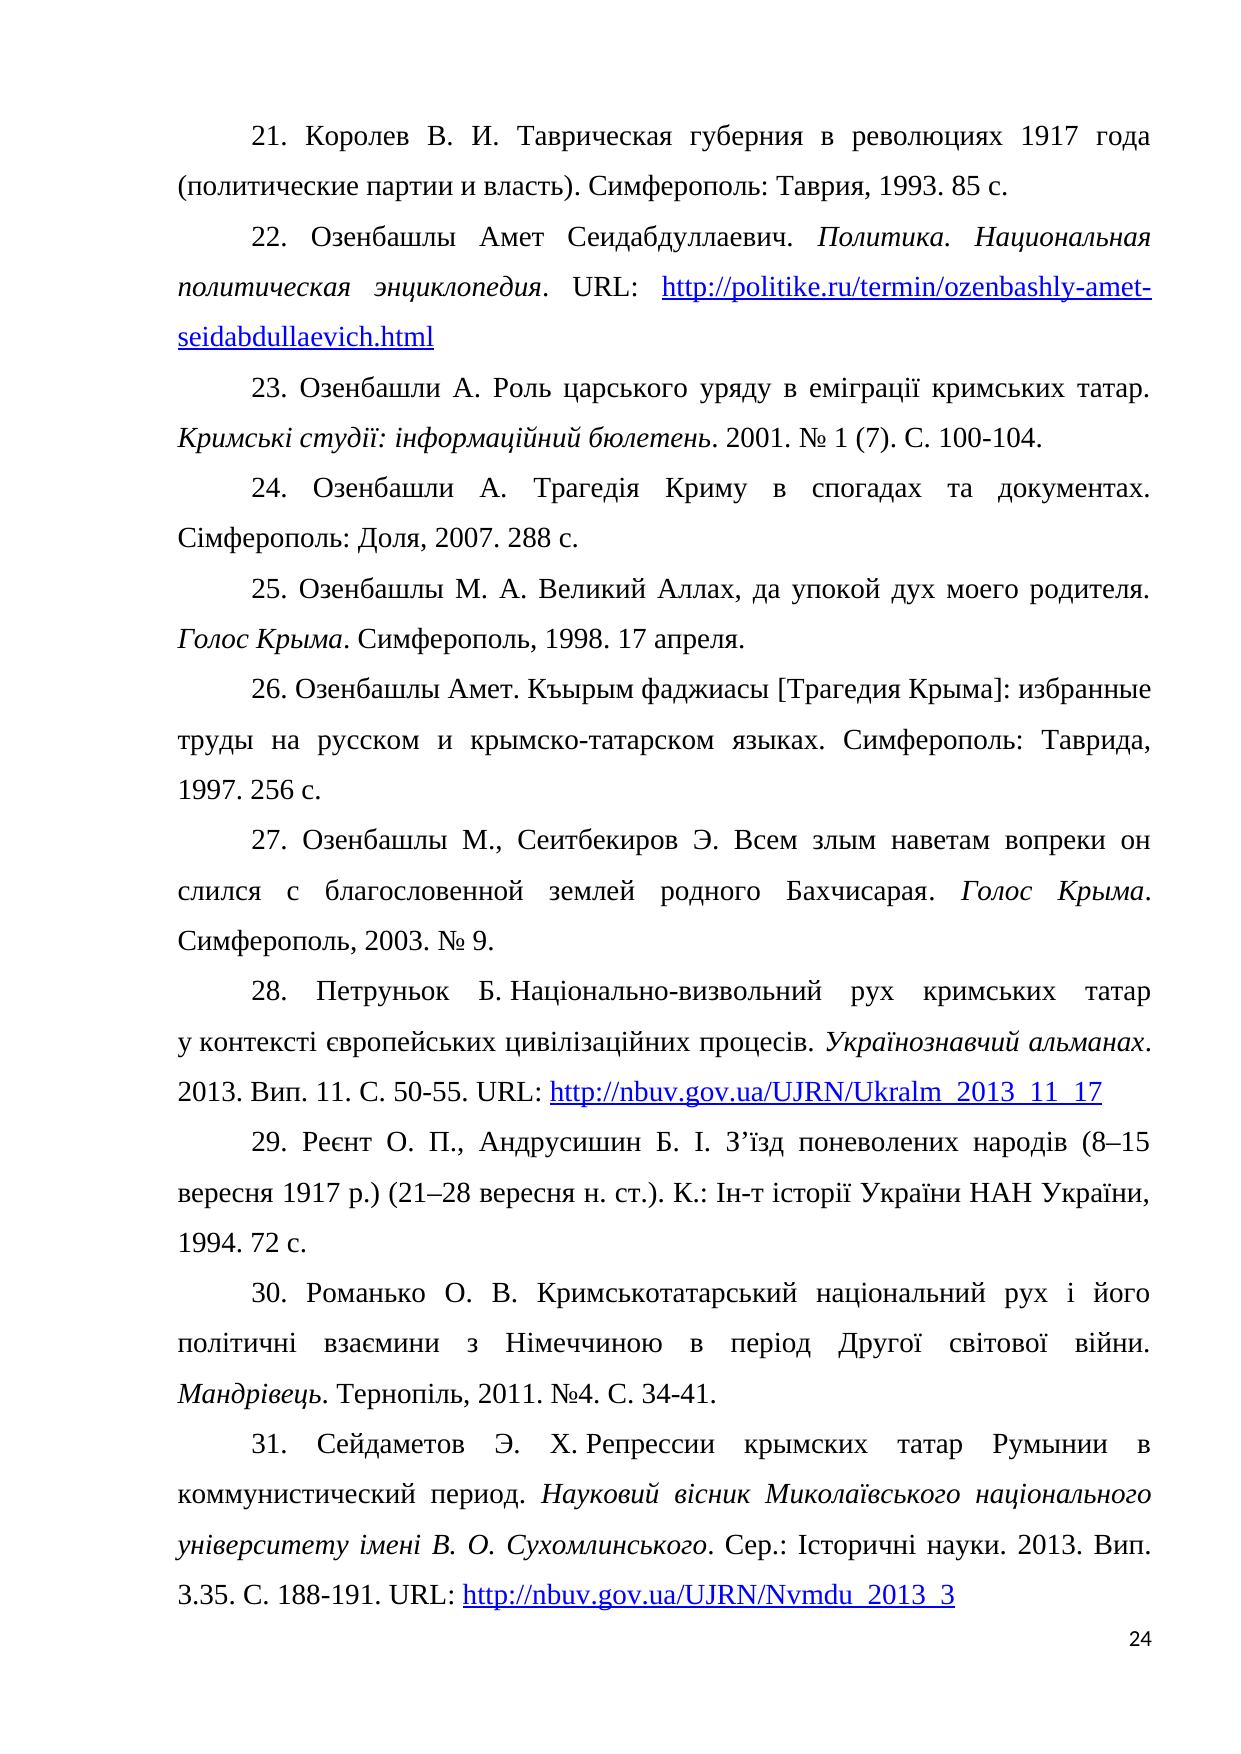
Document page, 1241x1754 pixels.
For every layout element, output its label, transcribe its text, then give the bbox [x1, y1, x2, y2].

list 29. Реєнт О. П., Андрусишин Б. І. З’їзд поневолених народів (8–15 вересня 1917 р.) (21–28 вересня н. ст.). К.: Ін-т історії України НАН України, 1994. 72 с. [177, 1124, 1152, 1258]
list 21. Королев В. И. Таврическая губерния в революциях 1917 года (политические партии и власть). Симферополь: Таврия, 1993. 85 с. [177, 118, 1152, 202]
list 22. Озенбашлы Амет Сеидабдуллаевич. Политика. Национальная политическая энциклопедия. URL: http://politike.ru/termin/ozenbashly-amet-seidabdullaevich.html [177, 219, 1152, 353]
list 24. Озенбашли А. Трагедія Криму в спогадах та документах. Сімферополь: Доля, 2007. 288 с. [177, 470, 1152, 554]
list 27. Озенбашлы М., Сеитбекиров Э. Всем злым наветам вопреки он слился с благословенной землей родного Бахчисарая. Голос Крыма. Симферополь, 2003. № 9. [177, 822, 1152, 957]
list 31. Сейдаметов Э. Х. Репрессии крымских татар Румынии в коммунистический период. Науковий вісник Миколаївського національного університету імені В. О. Сухомлинського. Сер.: Історичні науки. 2013. Вип. 3.35. С. 188-191. URL: http://nbuv.gov.ua/UJRN/Nvmdu_2013_3 [177, 1426, 1152, 1611]
list 25. Озенбашлы М. А. Великий Аллах, да упокой дух моего родителя. Голос Крыма. Симферополь, 1998. 17 апреля. [177, 571, 1152, 655]
list 26. Озенбашлы Амет. Къырым фаджиасы [Трагедия Крыма]: избранные труды на русском и крымско-татарском языках. Симферополь: Таврида, 1997. 256 с. [177, 672, 1152, 806]
list 30. Романько О. В. Кримськотатарський національний рух і його політичні взаємини з Німеччиною в період Другої світової війни. Мандрівець. Тернопіль, 2011. №4. С. 34-41. [177, 1275, 1152, 1409]
list 23. Озенбашли А. Роль царського уряду в еміграції кримських татар. Кримські студії: інформаційний бюлетень. 2001. № 1 (7). С. 100-104. [177, 370, 1152, 453]
list 28. Петруньок Б. Національно-визвольний рух кримських татар у контексті європейських цивілізаційних процесів. Українознавчий альманах. 2013. Вип. 11. С. 50-55. URL: http://nbuv.gov.ua/UJRN/Ukralm_2013_11_17 [177, 973, 1152, 1108]
